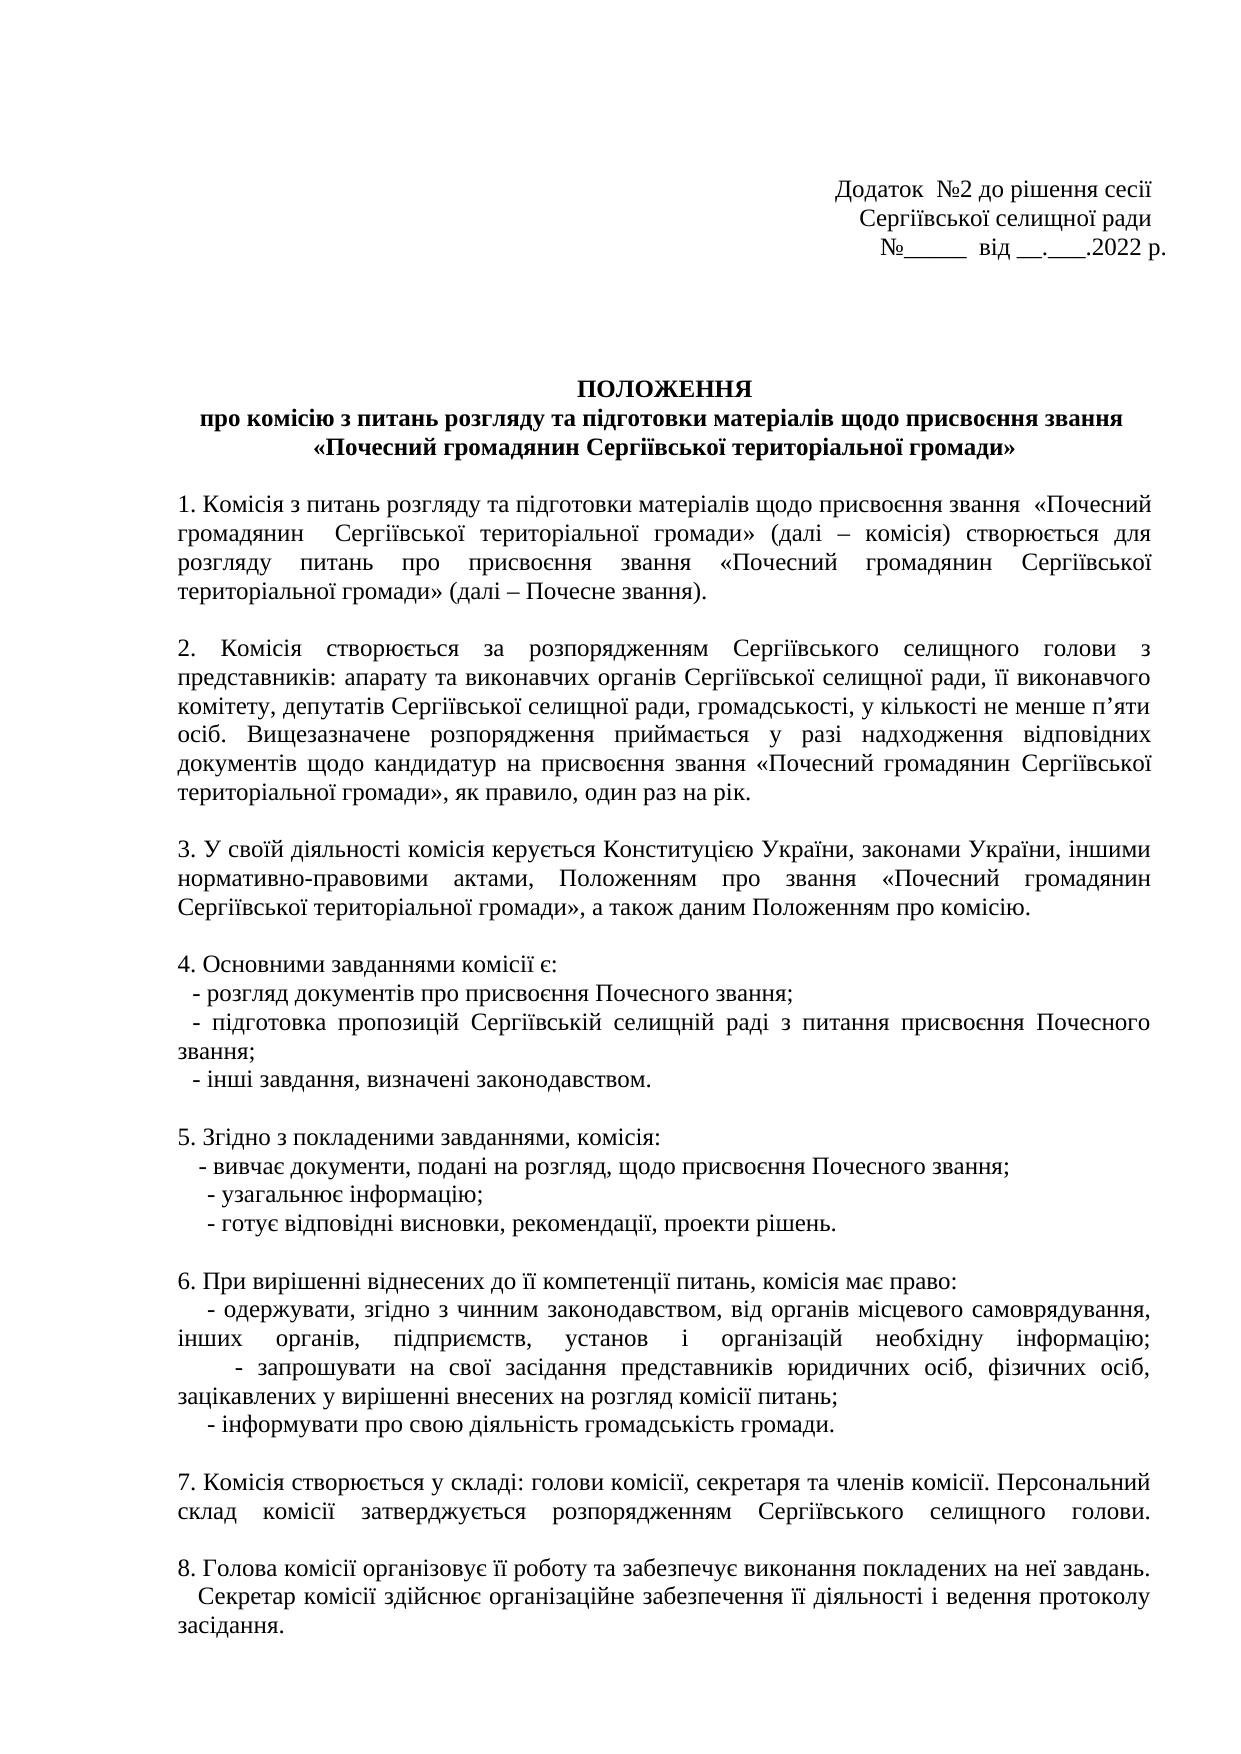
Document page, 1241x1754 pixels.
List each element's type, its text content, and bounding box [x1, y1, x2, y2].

text - розгляд документів про присвоєння Почесного звання; [177, 978, 1152, 1007]
text 3. У своїй діяльності комісія керується Конституцією України, законами України, іншими нормативно-правовими актами, Положенням про звання «Почесний громадянин Сергіївської територіальної громади», а також даним Положенням про комісію. [177, 834, 1152, 921]
text 1. Комісія з питань розгляду та підготовки матеріалів щодо присвоєння звання «Почесний громадянин Сергіївської територіальної громади» (далі – комісія) створюється для розгляду питань про присвоєння звання «Почесний громадянин Сергіївської територіальної громади» (далі – Почесне звання). [177, 461, 1152, 604]
text - вивчає документи, подані на розгляд, щодо присвоєння Почесного звання; [177, 1151, 1152, 1179]
text - узагальнює інформацію; [177, 1179, 1152, 1208]
text - інформувати про свою діяльність громадськість громади. [177, 1409, 1152, 1438]
text 8. Голова комісії організовує її роботу та забезпечує виконання покладених на неї завдань. Секретар комісії здійснює організаційне забезпечення її діяльності і ведення протоколу засідання. [177, 1553, 1152, 1639]
text Сергіївської селищної ради [177, 203, 1152, 232]
text 7. Комісія створюється у складі: голови комісії, секретаря та членів комісії. Персональний склад комісії затверджується розпорядженням Сергіївського селищного голови. [177, 1467, 1152, 1553]
text №_____ від __.___.2022 р. [177, 232, 1166, 260]
text 6. При вирішенні віднесених до її компетенції питань, комісія має право: [177, 1266, 1152, 1294]
text ПОЛОЖЕННЯ про комісію з питань розгляду та підготовки матеріалів щодо присвоєння звання «Почесний громадянин Сергіївської територіальної громади» [177, 374, 1152, 461]
text - готує відповідні висновки, рекомендації, проекти рішень. [177, 1208, 1152, 1237]
text 2. Комісія створюється за розпорядженням Сергіївського селищного голови з представників: апарату та виконавчих органів Сергіївської селищної ради, її виконавчого комітету, депутатів Сергіївської селищної ради, громадськості, у кількості не менше п’яти осіб. Вищезазначене розпорядження приймається у разі надходження відповідних документів щодо кандидатур на присвоєння звання «Почесний громадянин Сергіївської територіальної громади», як правило, один раз на рік. [177, 633, 1152, 806]
text - інші завдання, визначені законодавством. [177, 1064, 1152, 1093]
text - підготовка пропозицій Сергіївській селищній раді з питання присвоєння Почесного звання; [177, 1007, 1152, 1064]
text - одержувати, згідно з чинним законодавством, від органів місцевого самоврядування, інших органів, підприємств, установ і організацій необхідну інформацію; - запрошувати на свої засідання представників юридичних осіб, фізичних осіб, зацікавлених у вирішенні внесених на розгляд комісії питань; [177, 1294, 1152, 1409]
text 5. Згідно з покладеними завданнями, комісія: [177, 1122, 1152, 1151]
text 4. Основними завданнями комісії є: [177, 949, 1152, 978]
text Додаток №2 до рішення сесії [177, 174, 1152, 203]
